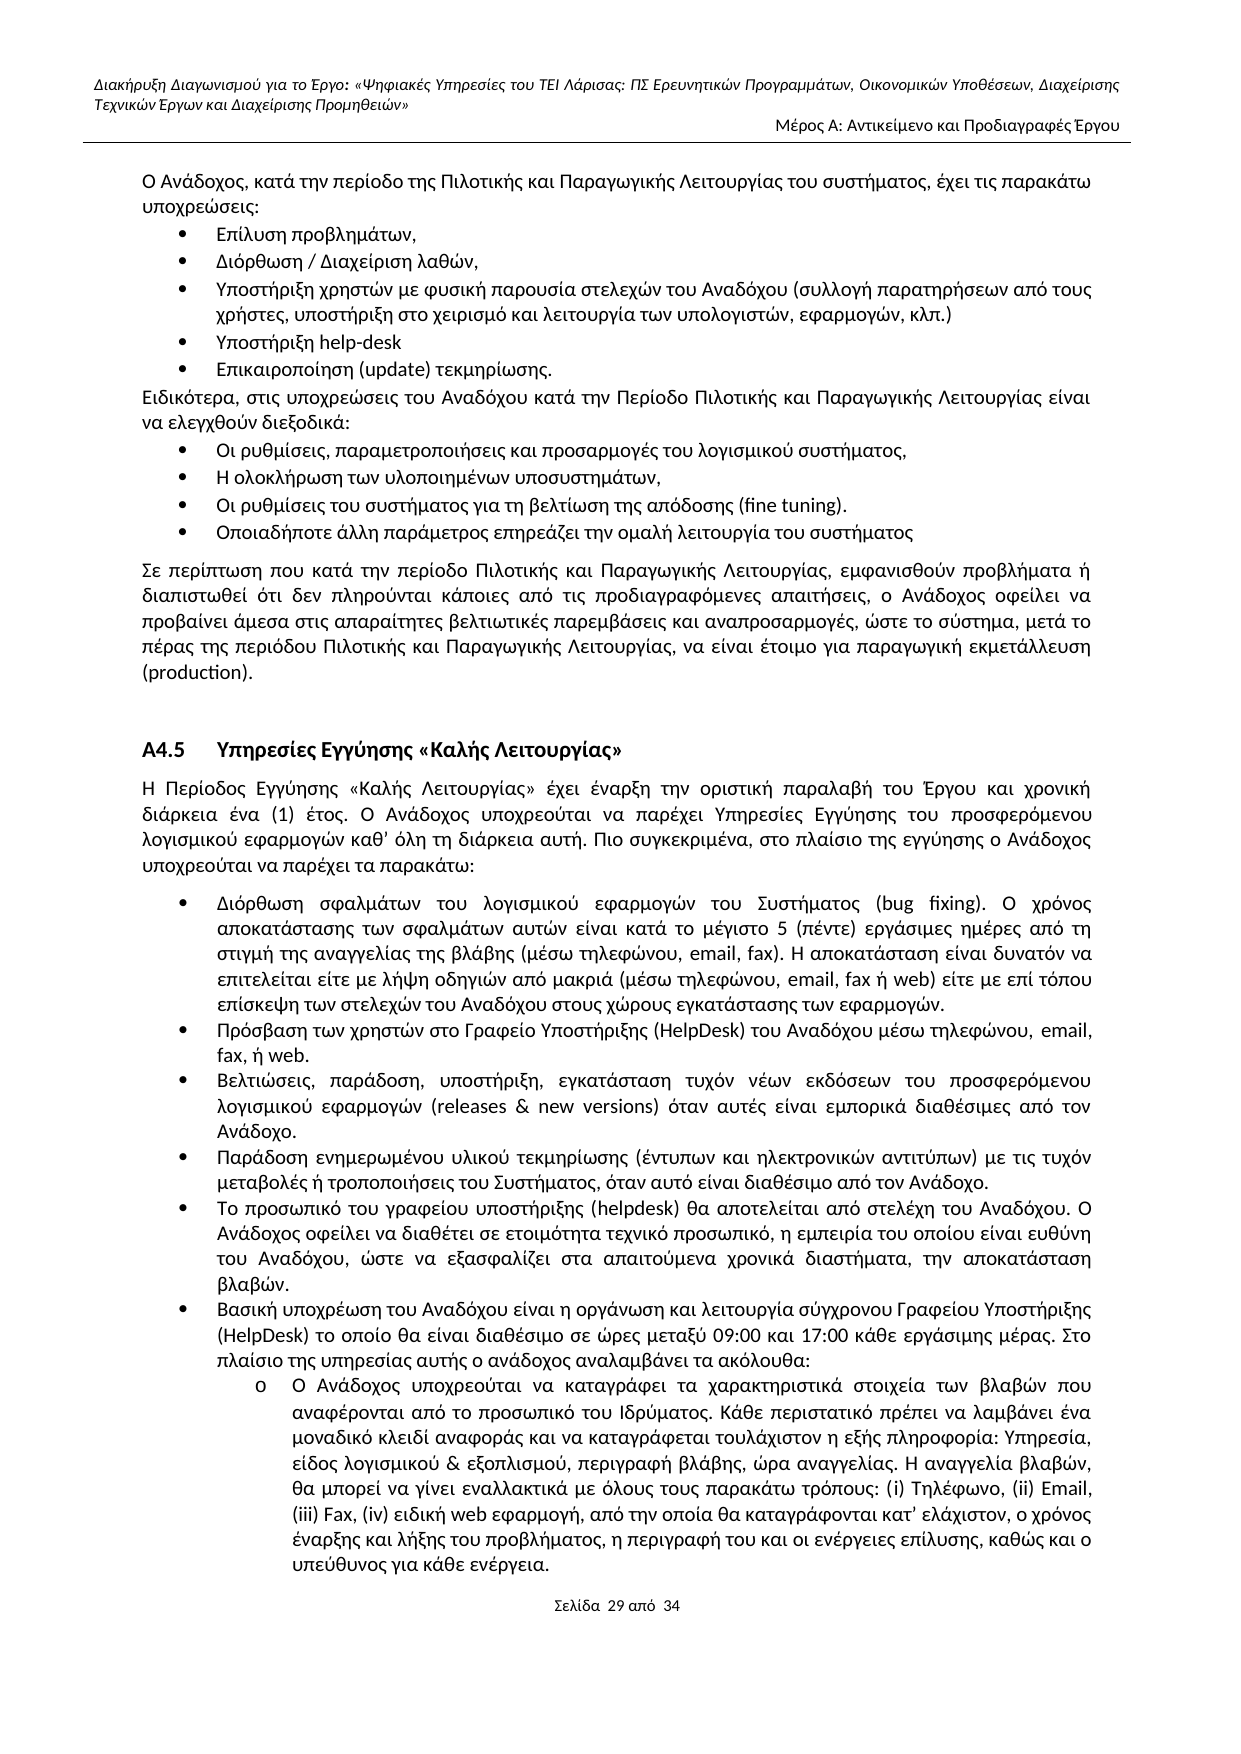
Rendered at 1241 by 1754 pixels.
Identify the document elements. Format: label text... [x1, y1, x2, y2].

list Το προσωπικό του γραφείου υποστήριξης (helpdesk) θα αποτελείται από στελέχη του Αναδόχου. Ο Ανάδοχος οφείλει να διαθέτει σε ετοιμότητα τεχνικό προσωπικό, η εμπειρία του οποίου είναι ευθύνη του Αναδόχου, ώστε να εξασφαλίζει στα απαιτούμενα χρονικά διαστήματα, την αποκατάσταση βλαβών. [179, 1195, 1092, 1296]
list Η ολοκλήρωση των υλοποιημένων υποσυστημάτων, [179, 464, 1092, 490]
list Επικαιροποίηση (update) τεκμηρίωσης. [179, 356, 1092, 382]
subtitle Υπηρεσίες Εγγύησης «Καλής Λειτουργίας» [142, 735, 1092, 763]
list Οποιαδήποτε άλλη παράμετρος επηρεάζει την ομαλή λειτουργία του συστήματος [179, 519, 1092, 545]
text Η Περίοδος Εγγύησης «Καλής Λειτουργίας» έχει έναρξη την οριστική παραλαβή του Έργου και χρονική διάρκεια ένα (1) έτος. Ο Ανάδοχος υποχρεούται να παρέχει Υπηρεσίες Εγγύησης του προσφερόμενου λογισμικού εφαρμογών καθ’ όλη τη διάρκεια αυτή. Πιο συγκεκριμένα, στο πλαίσιο της εγγύησης ο Ανάδοχος υποχρεούται να παρέχει τα παρακάτω: [142, 776, 1092, 877]
list Ο Ανάδοχος υποχρεούται να καταγράφει τα χαρακτηριστικά στοιχεία των βλαβών που αναφέρονται από το προσωπικό του Ιδρύματος. Κάθε περιστατικό πρέπει να λαμβάνει ένα μοναδικό κλειδί αναφοράς και να καταγράφεται τουλάχιστον η εξής πληροφορία: Υπηρεσία, είδος λογισμικού & εξοπλισμού, περιγραφή βλάβης, ώρα αναγγελίας. Η αναγγελία βλαβών, θα μπορεί να γίνει εναλλακτικά με όλους τους παρακάτω τρόπους: (i) Τηλέφωνο, (ii) Email, (iii) Fax, (iv) ειδική web εφαρμογή, από την οποία θα καταγράφονται κατ’ ελάχιστον, ο χρόνος έναρξης και λήξης του προβλήματος, η περιγραφή του και οι ενέργειες επίλυσης, καθώς και ο υπεύθυνος για κάθε ενέργεια. [254, 1373, 1092, 1577]
text Σε περίπτωση που κατά την περίοδο Πιλοτικής και Παραγωγικής Λειτουργίας, εμφανισθούν προβλήματα ή διαπιστωθεί ότι δεν πληρούνται κάποιες από τις προδιαγραφόμενες απαιτήσεις, ο Ανάδοχος οφείλει να προβαίνει άμεσα στις απαραίτητες βελτιωτικές παρεμβάσεις και αναπροσαρμογές, ώστε το σύστημα, μετά το πέρας της περιόδου Πιλοτικής και Παραγωγικής Λειτουργίας, να είναι έτοιμο για παραγωγική εκμετάλλευση (production). [142, 557, 1092, 684]
list Βελτιώσεις, παράδοση, υποστήριξη, εγκατάσταση τυχόν νέων εκδόσεων του προσφερόμενου λογισμικού εφαρμογών (releases & new versions) όταν αυτές είναι εμπορικά διαθέσιμες από τον Ανάδοχο. [179, 1068, 1092, 1144]
text Ο Ανάδοχος, κατά την περίοδο της Πιλοτικής και Παραγωγικής Λειτουργίας του συστήματος, έχει τις παρακάτω υποχρεώσεις: [142, 168, 1092, 219]
list Διόρθωση σφαλμάτων του λογισμικού εφαρμογών του Συστήματος (bug fixing). Ο χρόνος αποκατάστασης των σφαλμάτων αυτών είναι κατά το μέγιστο 5 (πέντε) εργάσιμες ημέρες από τη στιγμή της αναγγελίας της βλάβης (μέσω τηλεφώνου, email, fax). H αποκατάσταση είναι δυνατόν να επιτελείται είτε με λήψη οδηγιών από μακριά (μέσω τηλεφώνου, email, fax ή web) είτε με επί τόπου επίσκεψη των στελεχών του Αναδόχου στους χώρους εγκατάστασης των εφαρμογών. [179, 890, 1092, 1017]
list Πρόσβαση των χρηστών στο Γραφείο Υποστήριξης (HelpDesk) του Αναδόχου μέσω τηλεφώνου, email, fax, ή web. [179, 1017, 1092, 1068]
list Οι ρυθμίσεις, παραμετροποιήσεις και προσαρμογές του λογισμικού συστήματος, [179, 437, 1092, 462]
list Διόρθωση / Διαχείριση λαθών, [179, 248, 1092, 274]
list Οι ρυθμίσεις του συστήματος για τη βελτίωση της απόδοσης (fine tuning). [179, 492, 1092, 517]
list Υποστήριξη χρηστών με φυσική παρουσία στελεχών του Αναδόχου (συλλογή παρατηρήσεων από τους χρήστες, υποστήριξη στο χειρισμό και λειτουργία των υπολογιστών, εφαρμογών, κλπ.) [179, 276, 1092, 327]
list Παράδοση ενημερωμένου υλικού τεκμηρίωσης (έντυπων και ηλεκτρονικών αντιτύπων) με τις τυχόν μεταβολές ή τροποποιήσεις του Συστήματος, όταν αυτό είναι διαθέσιμο από τον Ανάδοχο. [179, 1144, 1092, 1195]
list Βασική υποχρέωση του Αναδόχου είναι η οργάνωση και λειτουργία σύγχρονου Γραφείου Υποστήριξης (HelpDesk) το οποίο θα είναι διαθέσιμο σε ώρες μεταξύ 09:00 και 17:00 κάθε εργάσιμης μέρας. Στο πλαίσιο της υπηρεσίας αυτής ο ανάδοχος αναλαμβάνει τα ακόλουθα: [179, 1296, 1092, 1373]
list Υποστήριξη help-desk [179, 329, 1092, 354]
text Ειδικότερα, στις υποχρεώσεις του Αναδόχου κατά την Περίοδο Πιλοτικής και Παραγωγικής Λειτουργίας είναι να ελεγχθούν διεξοδικά: [142, 384, 1092, 435]
list Επίλυση προβλημάτων, [179, 221, 1092, 246]
